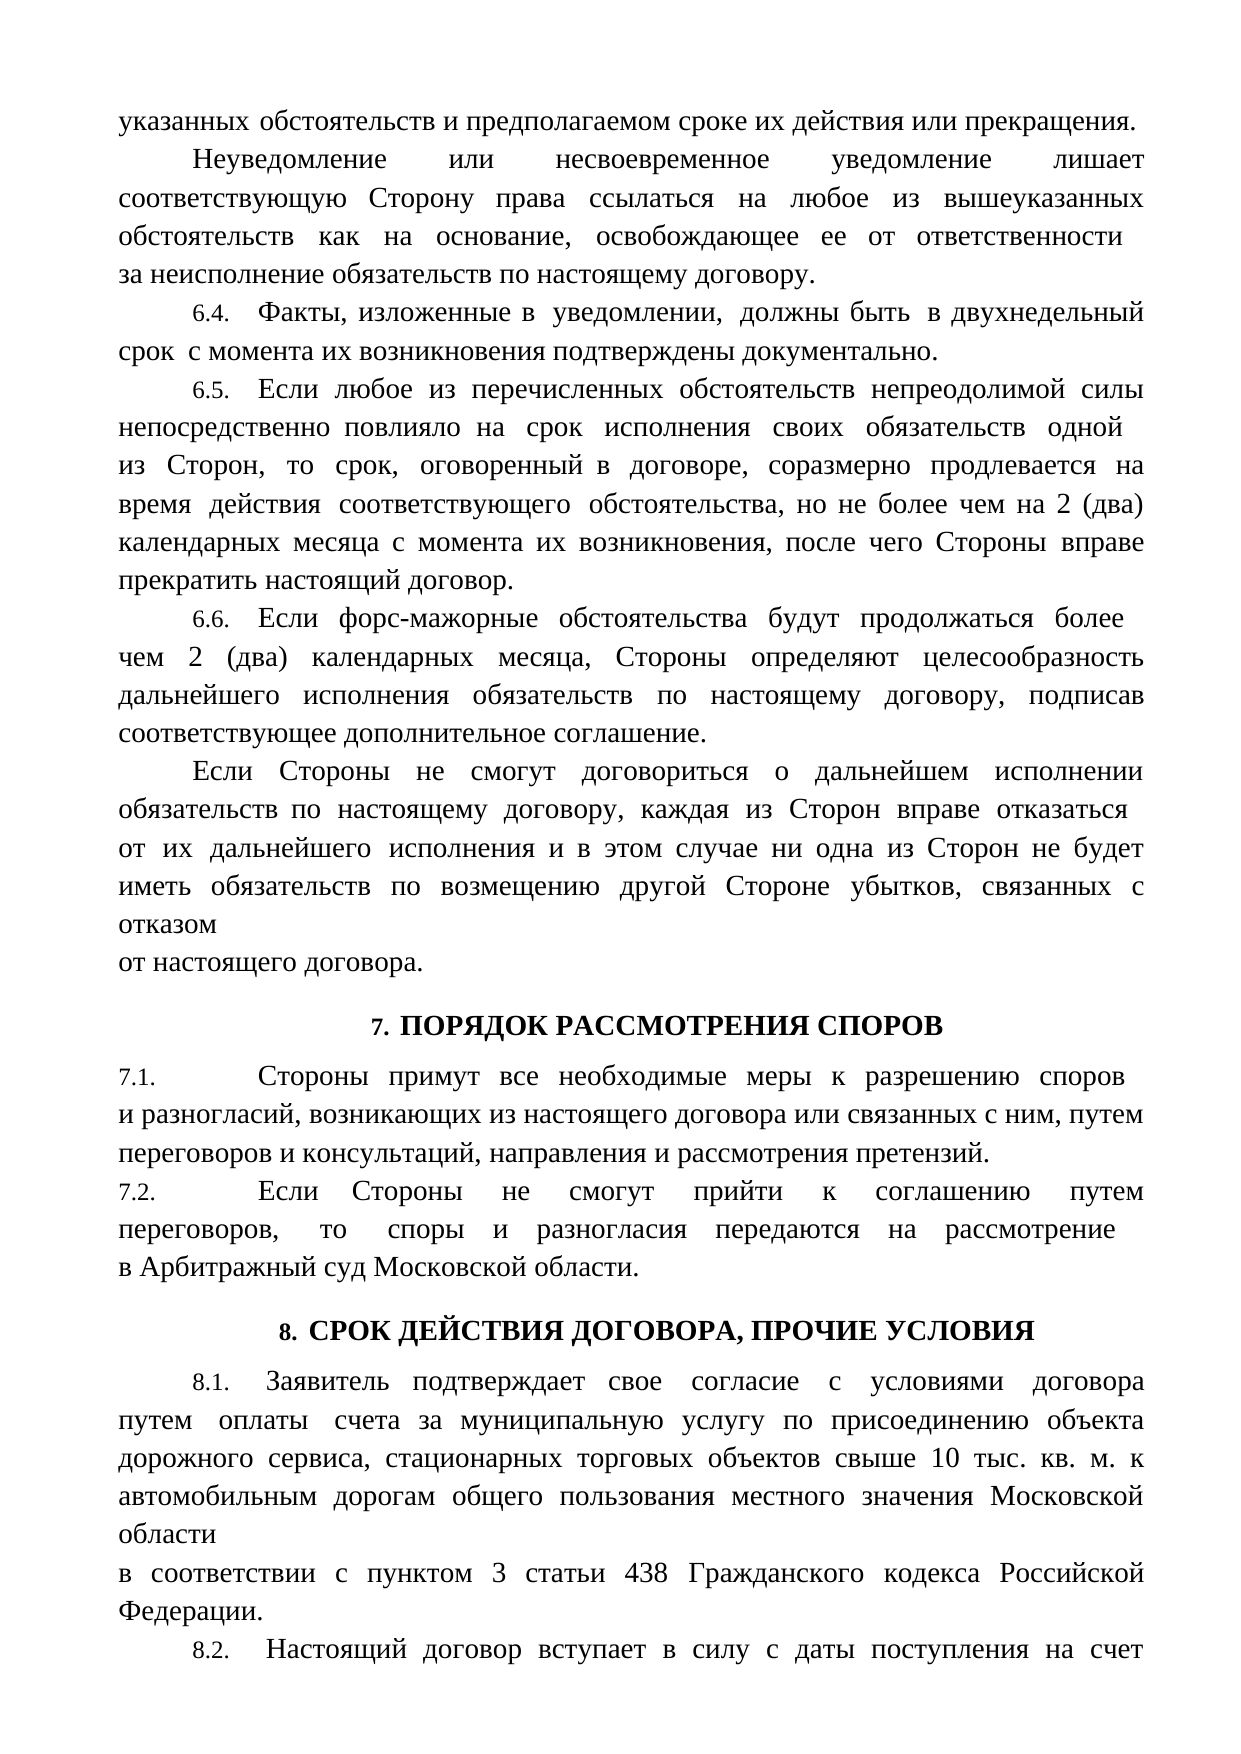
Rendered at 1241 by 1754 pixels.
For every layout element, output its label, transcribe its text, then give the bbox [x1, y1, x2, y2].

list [118, 103, 1144, 137]
list Стороны примут все необходимые меры к разрешению споров и разногласий, возникающих из настоящего договора или связанных с ним, путем переговоров и консультаций, направления и рассмотрения претензий. [118, 1058, 1144, 1168]
list Заявитель подтверждает свое согласие с условиями договора путем оплаты счета за муниципальную услугу по присоединению объекта дорожного сервиса, стационарных торговых объектов свыше 10 тыс. кв. м. к автомобильным дорогам общего пользования местного значения Московской области в соответствии с пунктом 3 статьи 438 Гражданского кодекса Российской Федерации. [118, 1363, 1144, 1626]
list Если любое из перечисленных обстоятельств непреодолимой силы непосредственно повлияло на срок исполнения своих обязательств одной из Сторон, то срок, оговоренный в договоре, соразмерно продлевается на время действия соответствующего обстоятельства, но не более чем на 2 (два) календарных месяца с момента их возникновения, после чего Стороны вправе прекратить настоящий договор. [118, 371, 1144, 596]
text Неуведомление или несвоевременное уведомление лишает соответствующую Сторону права ссылаться на любое из вышеуказанных обстоятельств как на основание, освобождающее ее от ответственности за неисполнение обязательств по настоящему договору. [118, 142, 1144, 290]
list Факты, изложенные в уведомлении, должны быть в двухнедельный срок с момента их возникновения подтверждены документально. [118, 294, 1144, 366]
list СРОК ДЕЙСТВИЯ ДОГОВОРА, ПРОЧИЕ УСЛОВИЯ [118, 1313, 1152, 1346]
text Если Стороны не смогут договориться о дальнейшем исполнении обязательств по настоящему договору, каждая из Сторон вправе отказаться от их дальнейшего исполнения и в этом случае ни одна из Сторон не будет иметь обязательств по возмещению другой Стороне убытков, связанных с отказом от настоящего договора. [118, 753, 1144, 978]
list Если Стороны не смогут прийти к соглашению путем переговоров, то споры и разногласия передаются на рассмотрение в Арбитражный суд Московской области. [118, 1173, 1144, 1283]
list ПОРЯДОК РАССМОТРЕНИЯ СПОРОВ [118, 1008, 1152, 1041]
list Если форс-мажорные обстоятельства будут продолжаться более чем 2 (два) календарных месяца, Стороны определяют целесообразность дальнейшего исполнения обязательств по настоящему договору, подписав соответствующее дополнительное соглашение. [118, 600, 1144, 749]
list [118, 1631, 1144, 1665]
